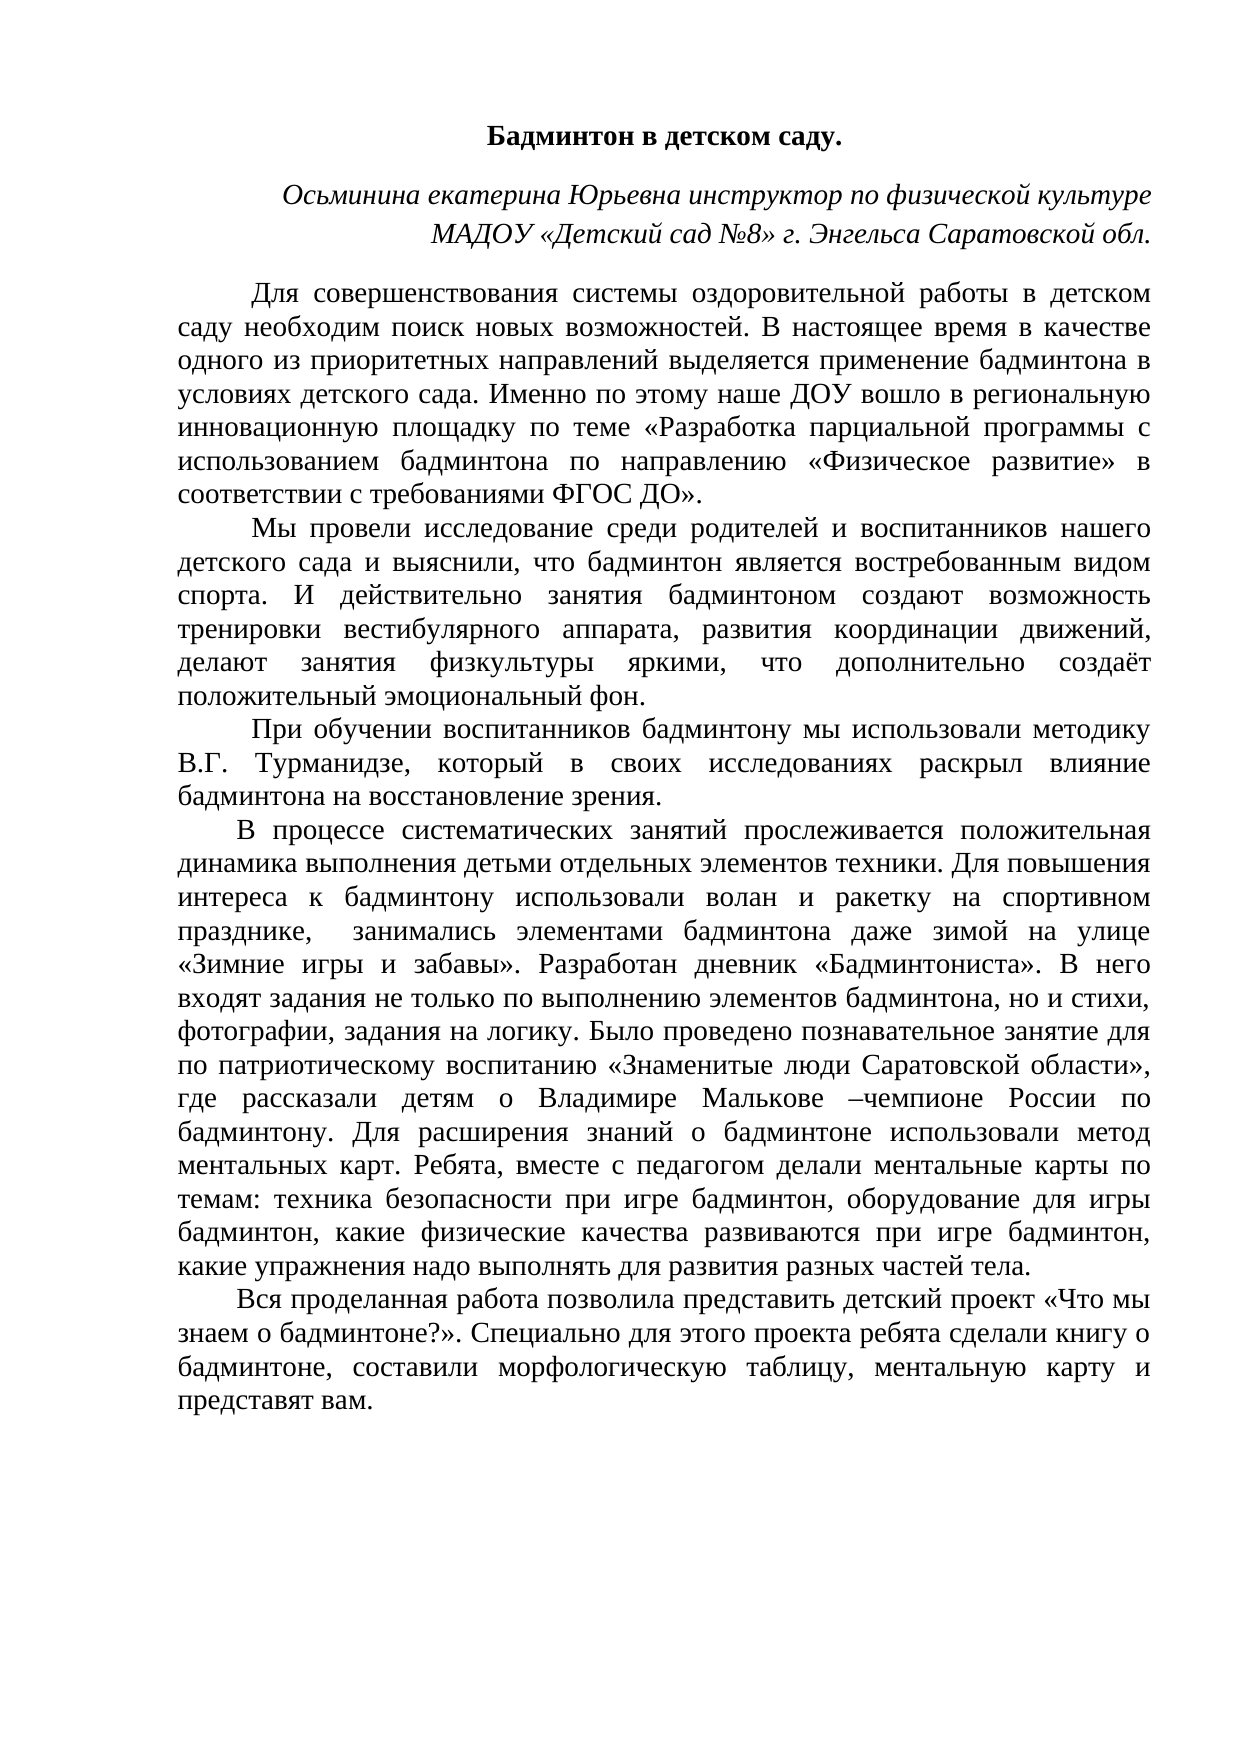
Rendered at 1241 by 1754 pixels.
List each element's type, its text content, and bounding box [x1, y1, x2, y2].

text В процессе систематических занятий прослеживается положительная динамика выполнения детьми отдельных элементов техники. Для повышения интереса к бадминтону использовали волан и ракетку на спортивном празднике, занимались элементами бадминтона даже зимой на улице «Зимние игры и забавы». Разработан дневник «Бадминтониста». В него входят задания не только по выполнению элементов бадминтона, но и стихи, фотографии, задания на логику. Было проведено познавательное занятие для по патриотическому воспитанию «Знаменитые люди Саратовской области», где рассказали детям о Владимире Малькове –чемпионе России по бадминтону. Для расширения знаний о бадминтоне использовали метод ментальных карт. Ребята, вместе с педагогом делали ментальные карты по темам: техника безопасности при игре бадминтон, оборудование для игры бадминтон, какие физические качества развиваются при игре бадминтон, какие упражнения надо выполнять для развития разных частей тела. [177, 812, 1152, 1282]
text Бадминтон в детском саду. [177, 118, 1152, 152]
text Мы провели исследование среди родителей и воспитанников нашего детского сада и выяснили, что бадминтон является востребованным видом спорта. И действительно занятия бадминтоном создают возможность тренировки вестибулярного аппарата, развития координации движений, делают занятия физкультуры яркими, что дополнительно создаёт положительный эмоциональный фон. [177, 510, 1152, 711]
text При обучении воспитанников бадминтону мы использовали методику В.Г. Турманидзе, который в своих исследованиях раскрыл влияние бадминтона на восстановление зрения. [177, 711, 1152, 812]
text Для совершенствования системы оздоровительной работы в детском саду необходим поиск новых возможностей. В настоящее время в качестве одного из приоритетных направлений выделяется применение бадминтона в условиях детского сада. Именно по этому наше ДОУ вошло в региональную инновационную площадку по теме «Разработка парциальной программы с использованием бадминтона по направлению «Физическое развитие» в соответствии с требованиями ФГОС ДО». [177, 275, 1152, 510]
text Вся проделанная работа позволила представить детский проект «Что мы знаем о бадминтоне?». Специально для этого проекта ребята сделали книгу о бадминтоне, составили морфологическую таблицу, ментальную карту и представят вам. [177, 1282, 1152, 1416]
text Осьминина екатерина Юрьевна инструктор по физической культуре МАДОУ «Детский сад №8» г. Энгельса Саратовской обл. [177, 177, 1152, 249]
